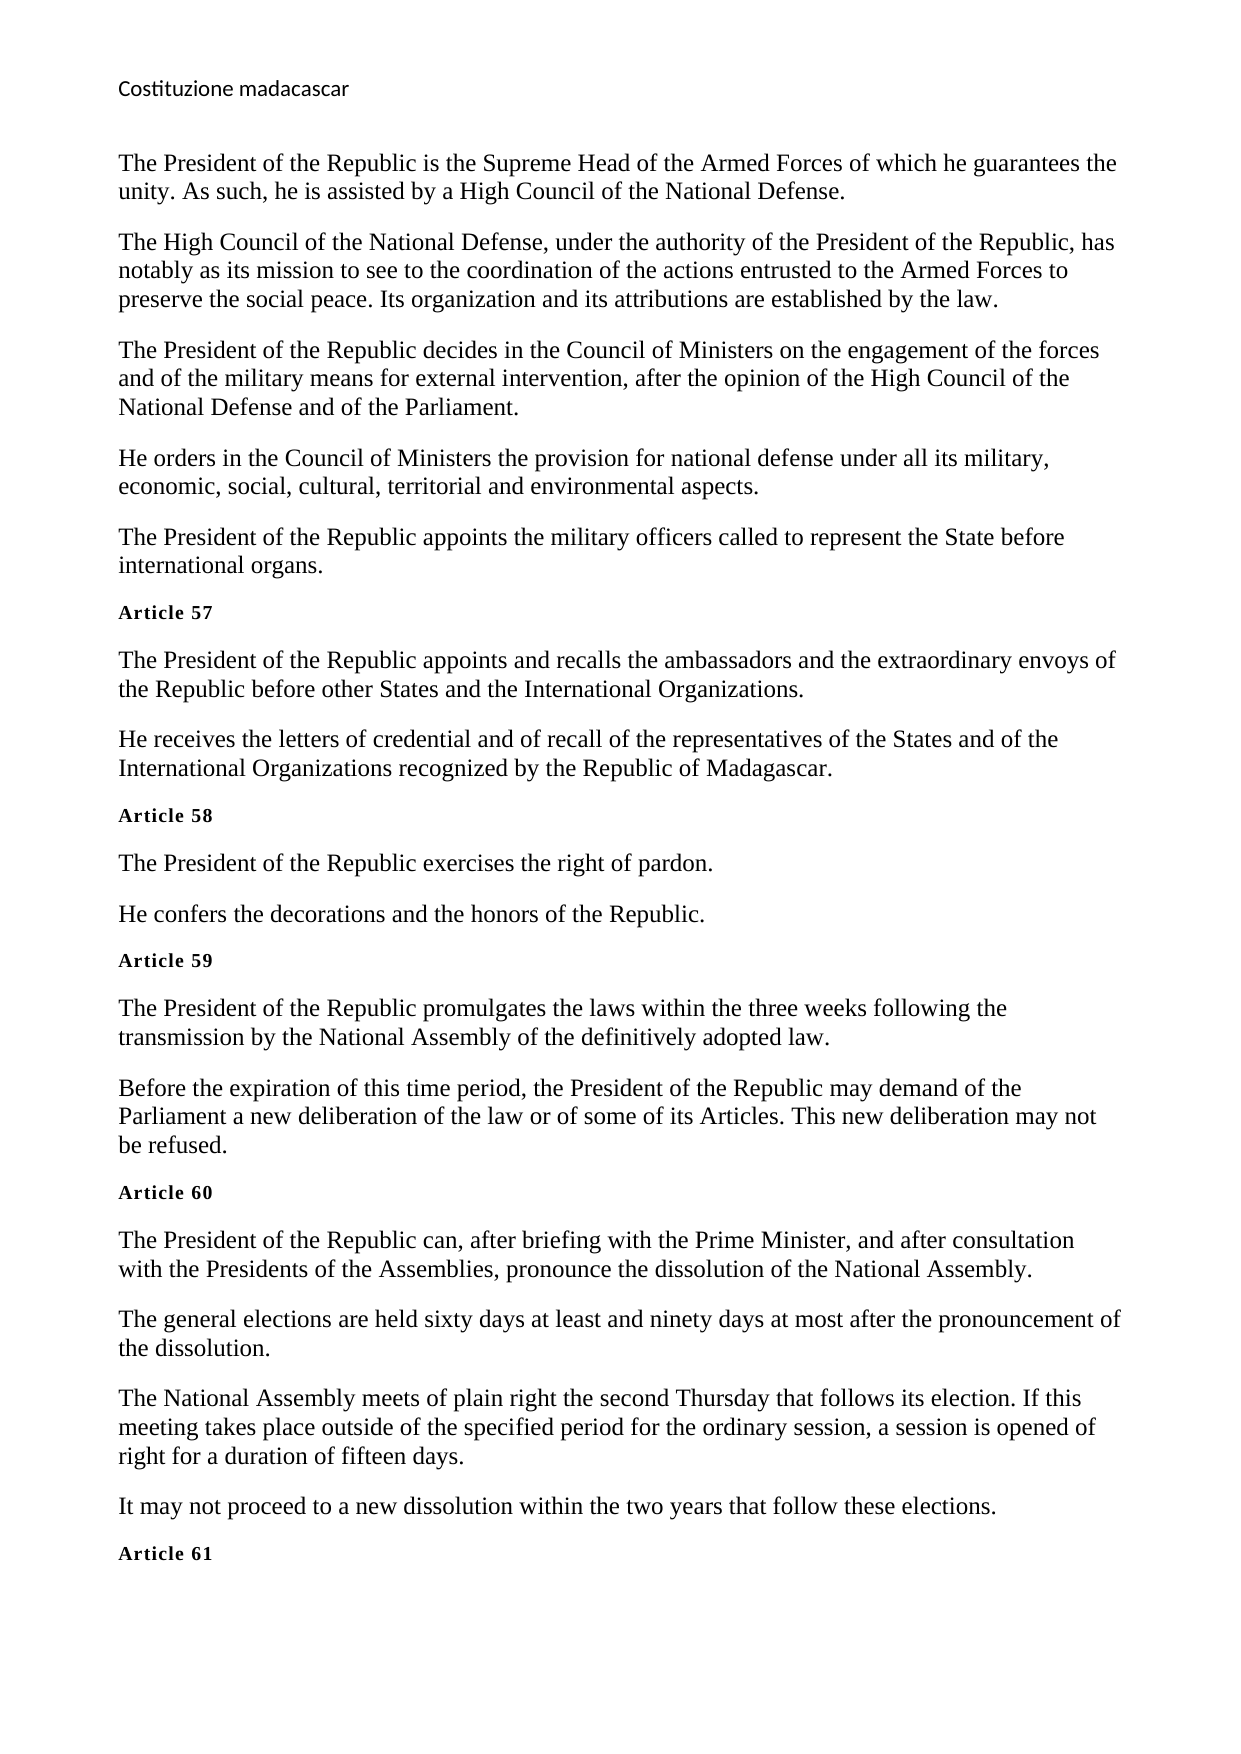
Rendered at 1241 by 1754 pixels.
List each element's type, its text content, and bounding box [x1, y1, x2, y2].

text Before the expiration of this time period, the President of the Republic may demand of the Parliament a new deliberation of the law or of some of its Articles. This new deliberation may not be refused. [118, 1073, 1122, 1159]
text The High Council of the National Defense, under the authority of the President of the Republic, has notably as its mission to see to the coordination of the actions entrusted to the Armed Forces to preserve the social peace. Its organization and its attributions are established by the law. [118, 227, 1122, 313]
text The National Assembly meets of plain right the second Thursday that follows its election. If this meeting takes place outside of the specified period for the ordinary session, a session is opened of right for a duration of fifteen days. [118, 1383, 1122, 1470]
text He receives the letters of credential and of recall of the representatives of the States and of the International Organizations recognized by the Republic of Madagascar. [118, 724, 1122, 782]
text It may not proceed to a new dissolution within the two years that follow these elections. [118, 1491, 1122, 1520]
text Article 57 [118, 601, 1122, 624]
text Article 60 [118, 1181, 1122, 1203]
text The President of the Republic can, after briefing with the Prime Minister, and after consultation with the Presidents of the Assemblies, pronounce the dissolution of the National Assembly. [118, 1225, 1122, 1283]
text The President of the Republic exercises the right of pardon. [118, 848, 1122, 877]
text Article 58 [118, 804, 1122, 827]
text The President of the Republic appoints the military officers called to represent the State before international organs. [118, 522, 1122, 579]
text The President of the Republic is the Supreme Head of the Armed Forces of which he guarantees the unity. As such, he is assisted by a High Council of the National Defense. [118, 148, 1122, 205]
text The President of the Republic promulgates the laws within the three weeks following the transmission by the National Assembly of the definitively adopted law. [118, 993, 1122, 1051]
text The general elections are held sixty days at least and ninety days at most after the pronouncement of the dissolution. [118, 1304, 1122, 1362]
text Article 59 [118, 949, 1122, 972]
text He orders in the Council of Ministers the provision for national defense under all its military, economic, social, cultural, territorial and environmental aspects. [118, 443, 1122, 500]
text Article 61 [118, 1542, 1122, 1564]
text The President of the Republic appoints and recalls the ambassadors and the extraordinary envoys of the Republic before other States and the International Organizations. [118, 645, 1122, 703]
text The President of the Republic decides in the Council of Ministers on the engagement of the forces and of the military means for external intervention, after the opinion of the High Council of the National Defense and of the Parliament. [118, 335, 1122, 421]
text He confers the decorations and the honors of the Republic. [118, 899, 1122, 927]
